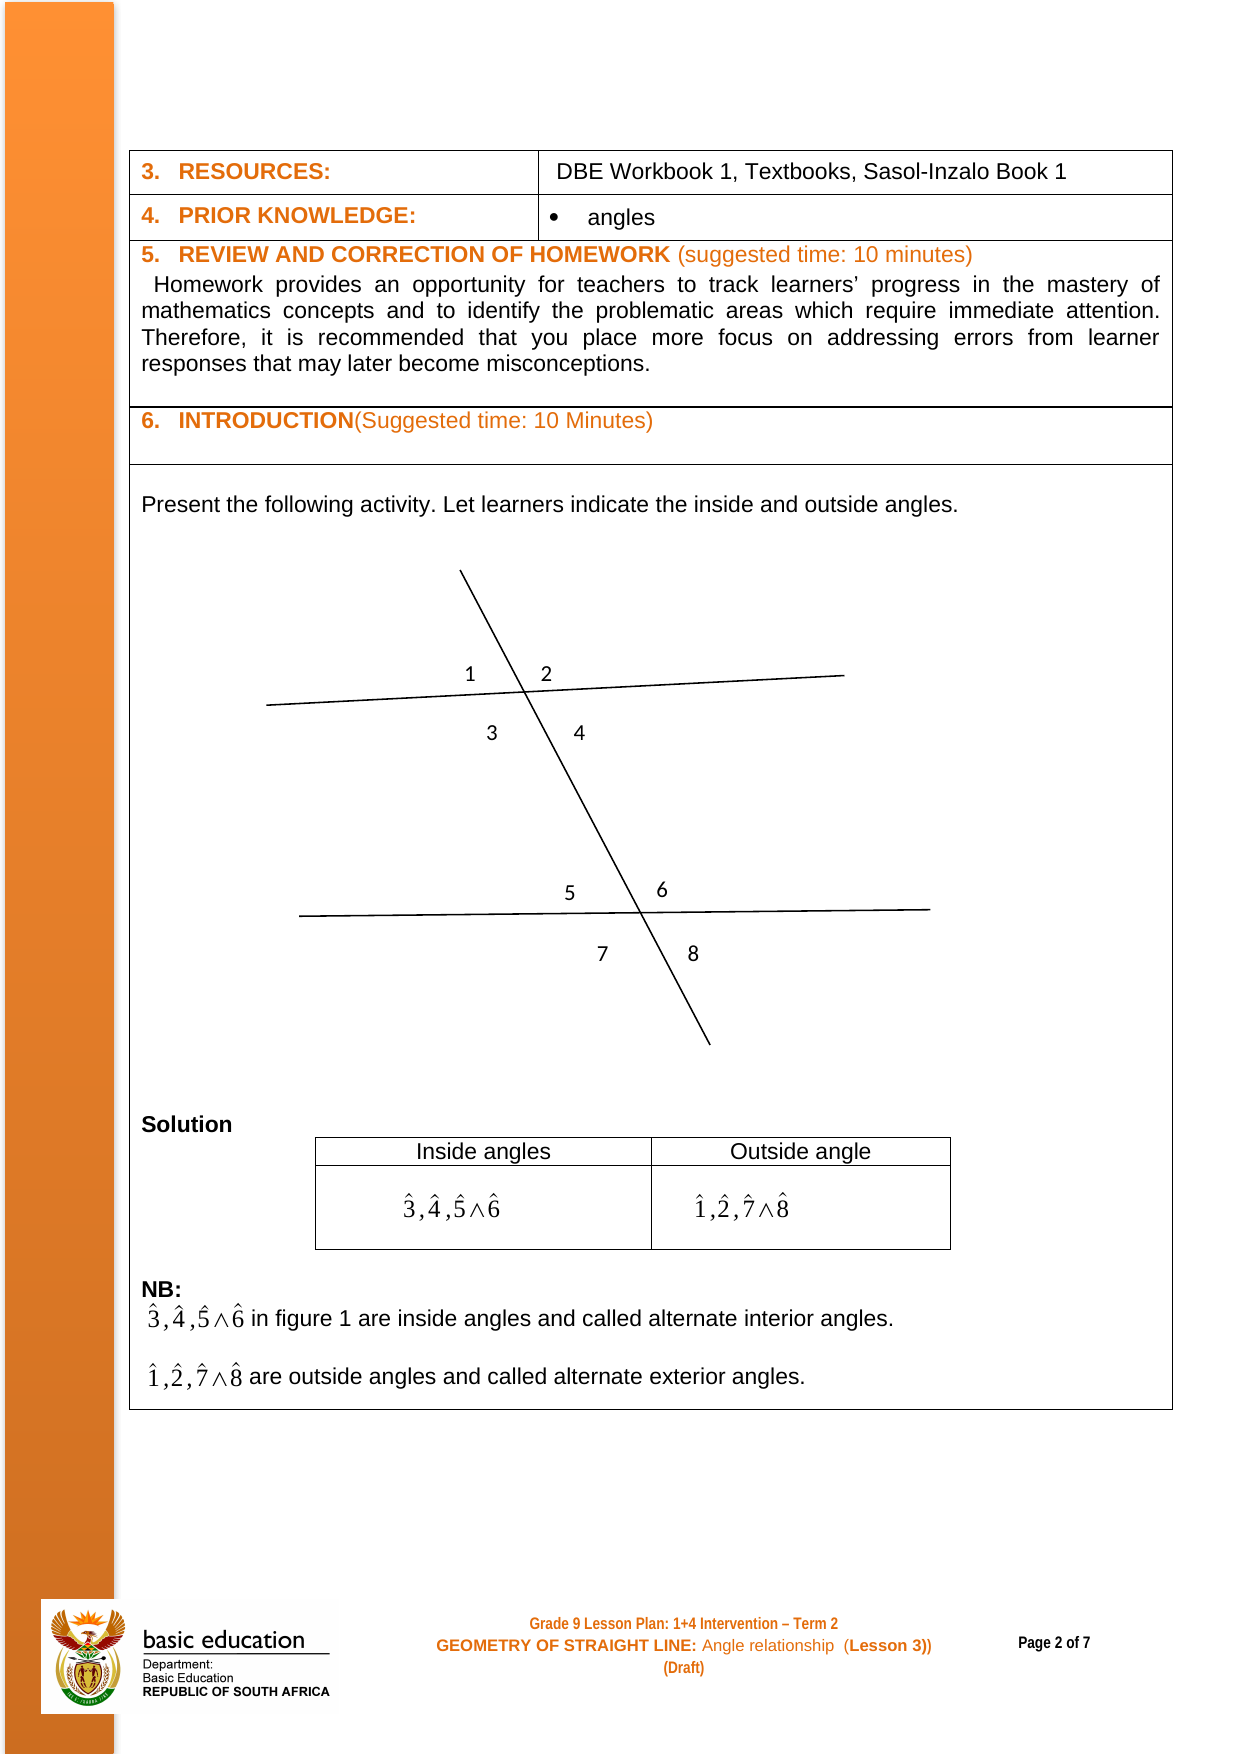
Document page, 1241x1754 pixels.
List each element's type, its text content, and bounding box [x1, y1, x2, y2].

table_header RESOURCES: [130, 151, 538, 194]
table_cell Present the following activity. Let learners indicate the inside and outside angles. Solution NB: in figure 1 are inside angles and called alternate interior angles. are outside angles and called alternate exterior angles. [130, 465, 1172, 1408]
table_cell REVIEW AND CORRECTION OF HOMEWORK (suggested time: 10 minutes) Homework provides an opportunity for teachers to track learners’ progress in the mastery of mathematics concepts and to identify the problematic areas which require immediate attention. Therefore, it is recommended that you place more focus on addressing errors from learner responses that may later become misconceptions. [130, 241, 1172, 406]
table_cell angles [539, 195, 1172, 239]
picture [41, 1599, 339, 1714]
table_header DBE Workbook 1, Textbooks, Sasol-Inzalo Book 1 [539, 151, 1172, 194]
table_cell INTRODUCTION(Suggested time: 10 Minutes) [130, 408, 1172, 464]
table_cell PRIOR KNOWLEDGE: [130, 195, 538, 239]
